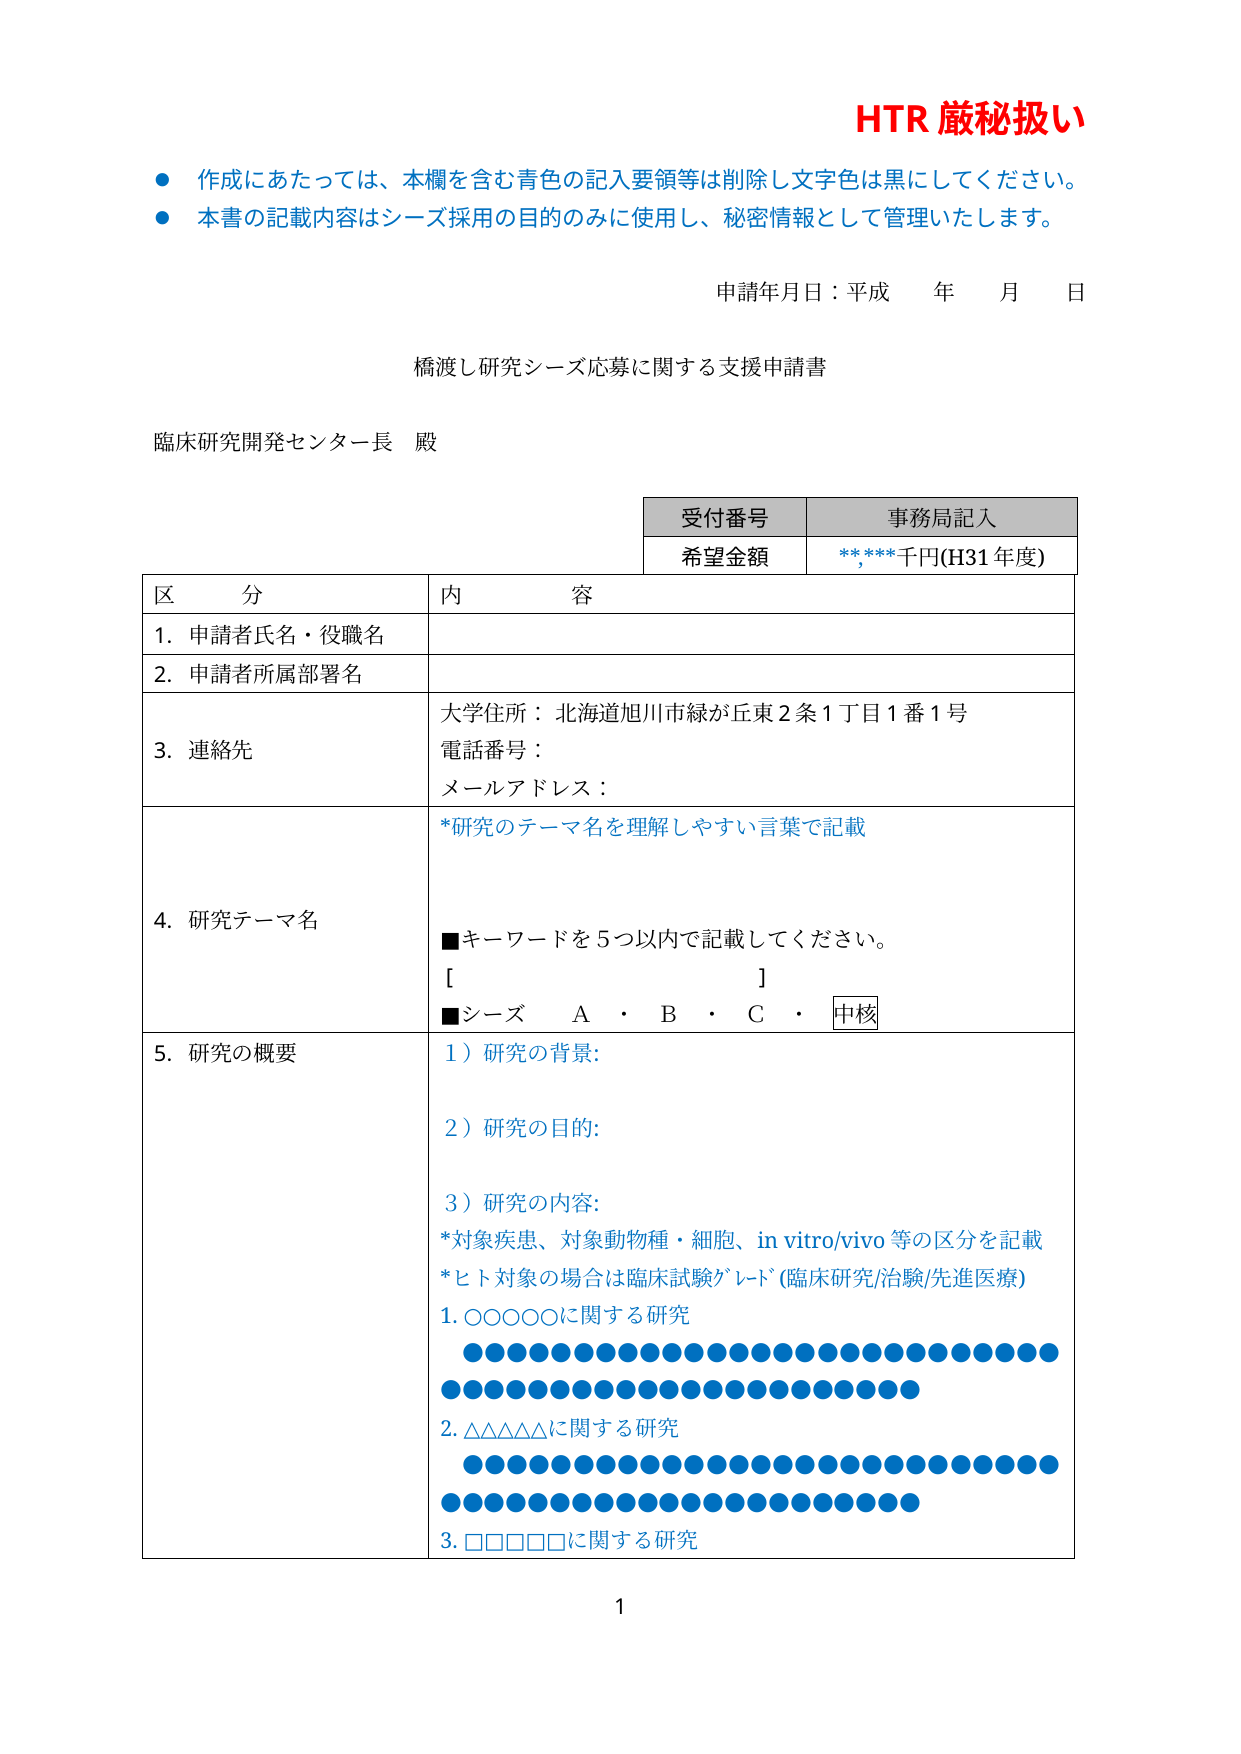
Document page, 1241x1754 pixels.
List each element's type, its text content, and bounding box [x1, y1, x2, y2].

text 申請年月日：平成 年 月 日 [153, 272, 1087, 310]
table_cell 希望金額 [644, 537, 806, 574]
table_cell 3．連絡先 [143, 693, 428, 806]
table_cell **,***千円(H31年度) [807, 537, 1077, 574]
list 本書の記載内容はシーズ採用の目的のみに使用し、秘密情報として管理いたします。 [153, 197, 1087, 235]
table_cell 2．申請者所属部署名 [143, 655, 428, 692]
table_cell 大学住所： 北海道旭川市緑が丘東2条1丁目1番1号 電話番号： メールアドレス： [429, 693, 1074, 806]
table_cell 5．研究の概要 [143, 1033, 428, 1558]
table_cell *研究のテーマ名を理解しやすい言葉で記載 ■キーワードを５つ以内で記載してください。 [ ] ■シーズ Ａ ・ Ｂ ・ Ｃ ・ 中核 [429, 807, 1074, 1032]
table_cell 4．研究テーマ名 [143, 807, 428, 1032]
table_cell [429, 614, 1074, 654]
table_cell [429, 655, 1074, 692]
table_header 事務局記入 [807, 498, 1077, 536]
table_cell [429, 1033, 1074, 1558]
text 臨床研究開発センター長 殿 [153, 422, 1087, 460]
table_header 受付番号 [644, 498, 806, 536]
table_cell 内 容 [429, 575, 1074, 613]
text 橋渡し研究シーズ応募に関する支援申請書 [153, 347, 1087, 385]
table_cell 区 分 [143, 575, 428, 613]
list 作成にあたっては、本欄を含む青色の記入要領等は削除し文字色は黒にしてください。 [153, 160, 1087, 197]
table_cell 1．申請者氏名・役職名 [143, 614, 428, 654]
